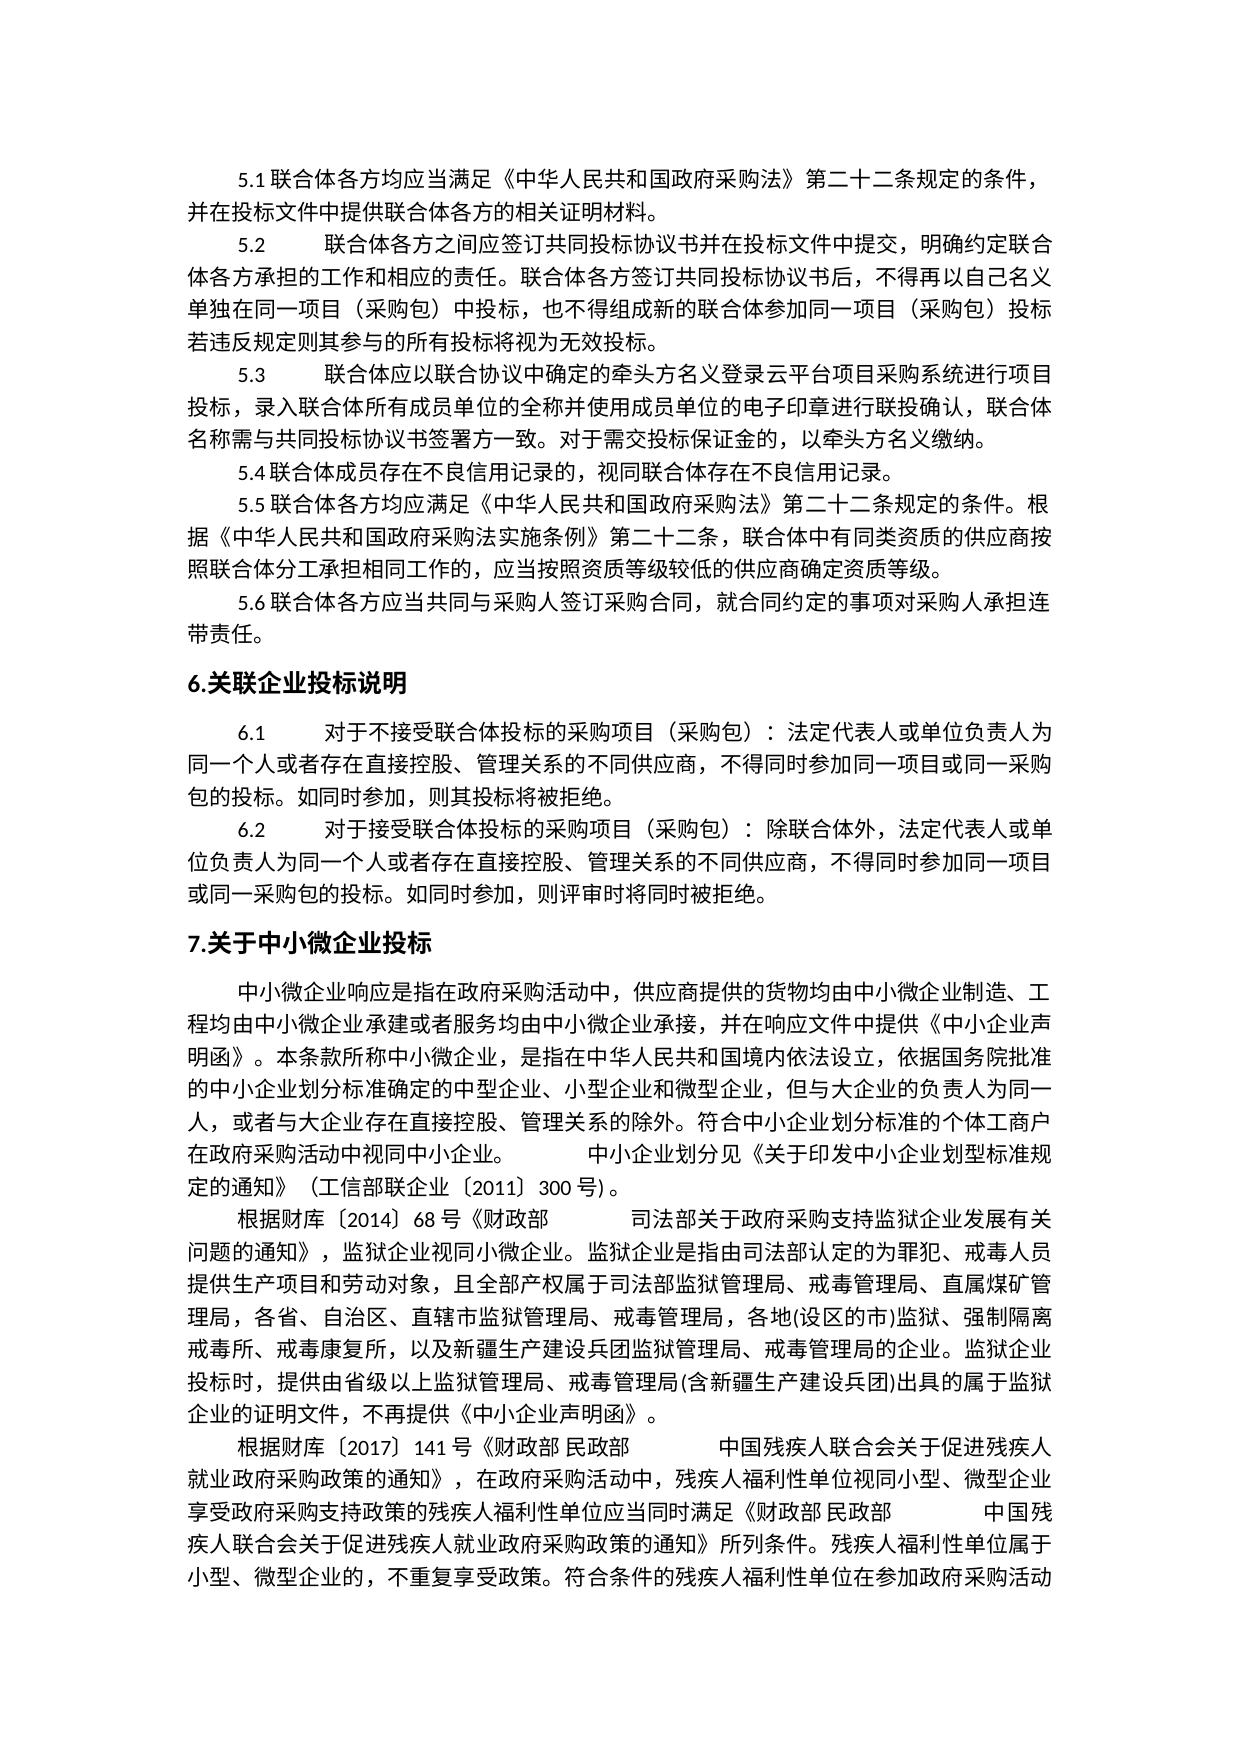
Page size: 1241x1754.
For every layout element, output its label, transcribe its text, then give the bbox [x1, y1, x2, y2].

text 7.关于中小微企业投标 [187, 909, 1053, 974]
text 中小微企业响应是指在政府采购活动中，供应商提供的货物均由中小微企业制造、工程均由中小微企业承建或者服务均由中小微企业承接，并在响应文件中提供《中小企业声明函》。本条款所称中小微企业，是指在中华人民共和国境内依法设立，依据国务院批准的中小企业划分标准确定的中型企业、小型企业和微型企业，但与大企业的负责人为同一人，或者与大企业存在直接控股、管理关系的除外。符合中小企业划分标准的个体工商户，在政府采购活动中视同中小企业。 中小企业划分见《关于印发中小企业划型标准规定的通知》（工信部联企业〔2011〕300号) 。 [187, 974, 1053, 1202]
text 5.3 联合体应以联合协议中确定的牵头方名义登录云平台项目采购系统进行项目投标，录入联合体所有成员单位的全称并使用成员单位的电子印章进行联投确认，联合体名称需与共同投标协议书签署方一致。对于需交投标保证金的，以牵头方名义缴纳。 [187, 357, 1053, 454]
text 5.5联合体各方均应满足《中华人民共和国政府采购法》第二十二条规定的条件。根据《中华人民共和国政府采购法实施条例》第二十二条，联合体中有同类资质的供应商按照联合体分工承担相同工作的，应当按照资质等级较低的供应商确定资质等级。 [187, 487, 1053, 584]
text 6.关联企业投标说明 [187, 649, 1053, 714]
text 6.2 对于接受联合体投标的采购项目（采购包）：除联合体外，法定代表人或单位负责人为同一个人或者存在直接控股、管理关系的不同供应商，不得同时参加同一项目或同一采购包的投标。如同时参加，则评审时将同时被拒绝。 [187, 812, 1053, 909]
text 5.1联合体各方均应当满足《中华人民共和国政府采购法》第二十二条规定的条件，并在投标文件中提供联合体各方的相关证明材料。 [187, 162, 1053, 227]
text 5.2 联合体各方之间应签订共同投标协议书并在投标文件中提交，明确约定联合体各方承担的工作和相应的责任。联合体各方签订共同投标协议书后，不得再以自己名义单独在同一项目（采购包）中投标，也不得组成新的联合体参加同一项目（采购包）投标，若违反规定则其参与的所有投标将视为无效投标。 [187, 227, 1053, 357]
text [187, 1429, 1053, 1592]
text 根据财库〔2014〕68号《财政部 司法部关于政府采购支持监狱企业发展有关问题的通知》，监狱企业视同小微企业。监狱企业是指由司法部认定的为罪犯、戒毒人员提供生产项目和劳动对象，且全部产权属于司法部监狱管理局、戒毒管理局、直属煤矿管理局，各省、自治区、直辖市监狱管理局、戒毒管理局，各地(设区的市)监狱、强制隔离戒毒所、戒毒康复所，以及新疆生产建设兵团监狱管理局、戒毒管理局的企业。监狱企业投标时，提供由省级以上监狱管理局、戒毒管理局(含新疆生产建设兵团)出具的属于监狱企业的证明文件，不再提供《中小企业声明函》。 [187, 1202, 1053, 1429]
text 5.6联合体各方应当共同与采购人签订采购合同，就合同约定的事项对采购人承担连带责任。 [187, 584, 1053, 649]
text 6.1 对于不接受联合体投标的采购项目（采购包）：法定代表人或单位负责人为同一个人或者存在直接控股、管理关系的不同供应商，不得同时参加同一项目或同一采购包的投标。如同时参加，则其投标将被拒绝。 [187, 714, 1053, 812]
text 5.4联合体成员存在不良信用记录的，视同联合体存在不良信用记录。 [187, 454, 1053, 487]
